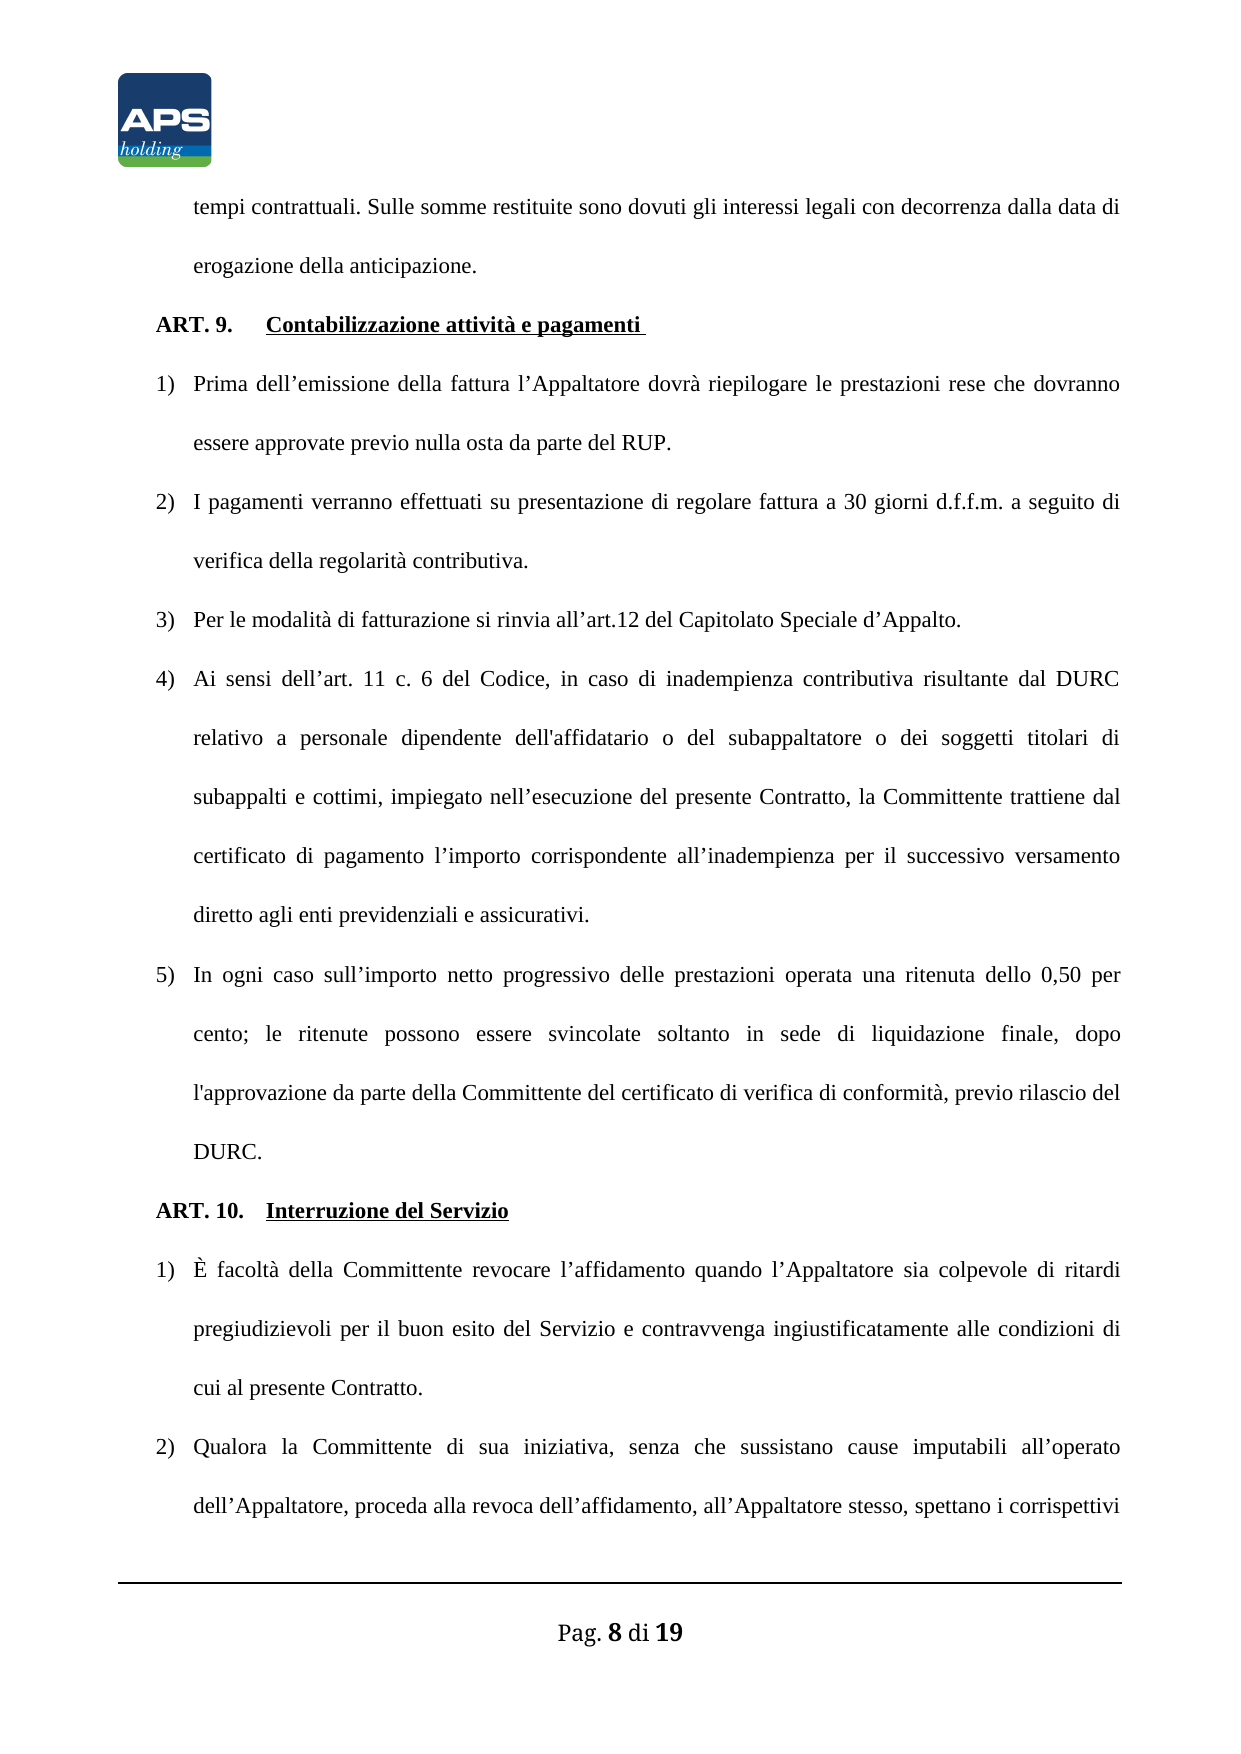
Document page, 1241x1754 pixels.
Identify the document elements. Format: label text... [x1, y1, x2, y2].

list Ai sensi dell’art. 11 c. 6 del Codice, in caso di inadempienza contributiva risultante dal DURC relativo a personale dipendente dell'affidatario o del subappaltatore o dei soggetti titolari di subappalti e cottimi, impiegato nell’esecuzione del presente Contratto, la Committente trattiene dal certificato di pagamento l’importo corrispondente all’inadempienza per il successivo versamento diretto agli enti previdenziali e assicurativi. [156, 639, 1122, 935]
list In ogni caso sull’importo netto progressivo delle prestazioni operata una ritenuta dello 0,50 per cento; le ritenute possono essere svincolate soltanto in sede di liquidazione finale, dopo l'approvazione da parte della Committente del certificato di verifica di conformità, previo rilascio del DURC. [156, 935, 1122, 1171]
list Per le modalità di fatturazione si rinvia all’art.12 del Capitolato Speciale d’Appalto. [156, 580, 1122, 639]
picture [118, 73, 212, 167]
list Prima dell’emissione della fattura l’Appaltatore dovrà riepilogare le prestazioni rese che dovranno essere approvate previo nulla osta da parte del RUP. [156, 344, 1122, 462]
list Interruzione del Servizio [156, 1171, 1122, 1230]
list I pagamenti verranno effettuati su presentazione di regolare fattura a 30 giorni d.f.f.m. a seguito di verifica della regolarità contributiva. [156, 462, 1122, 580]
list Contabilizzazione attività e pagamenti [156, 285, 1122, 344]
list È facoltà della Committente revocare l’affidamento quando l’Appaltatore sia colpevole di ritardi pregiudizievoli per il buon esito del Servizio e contravvenga ingiustificatamente alle condizioni di cui al presente Contratto. [156, 1230, 1122, 1407]
